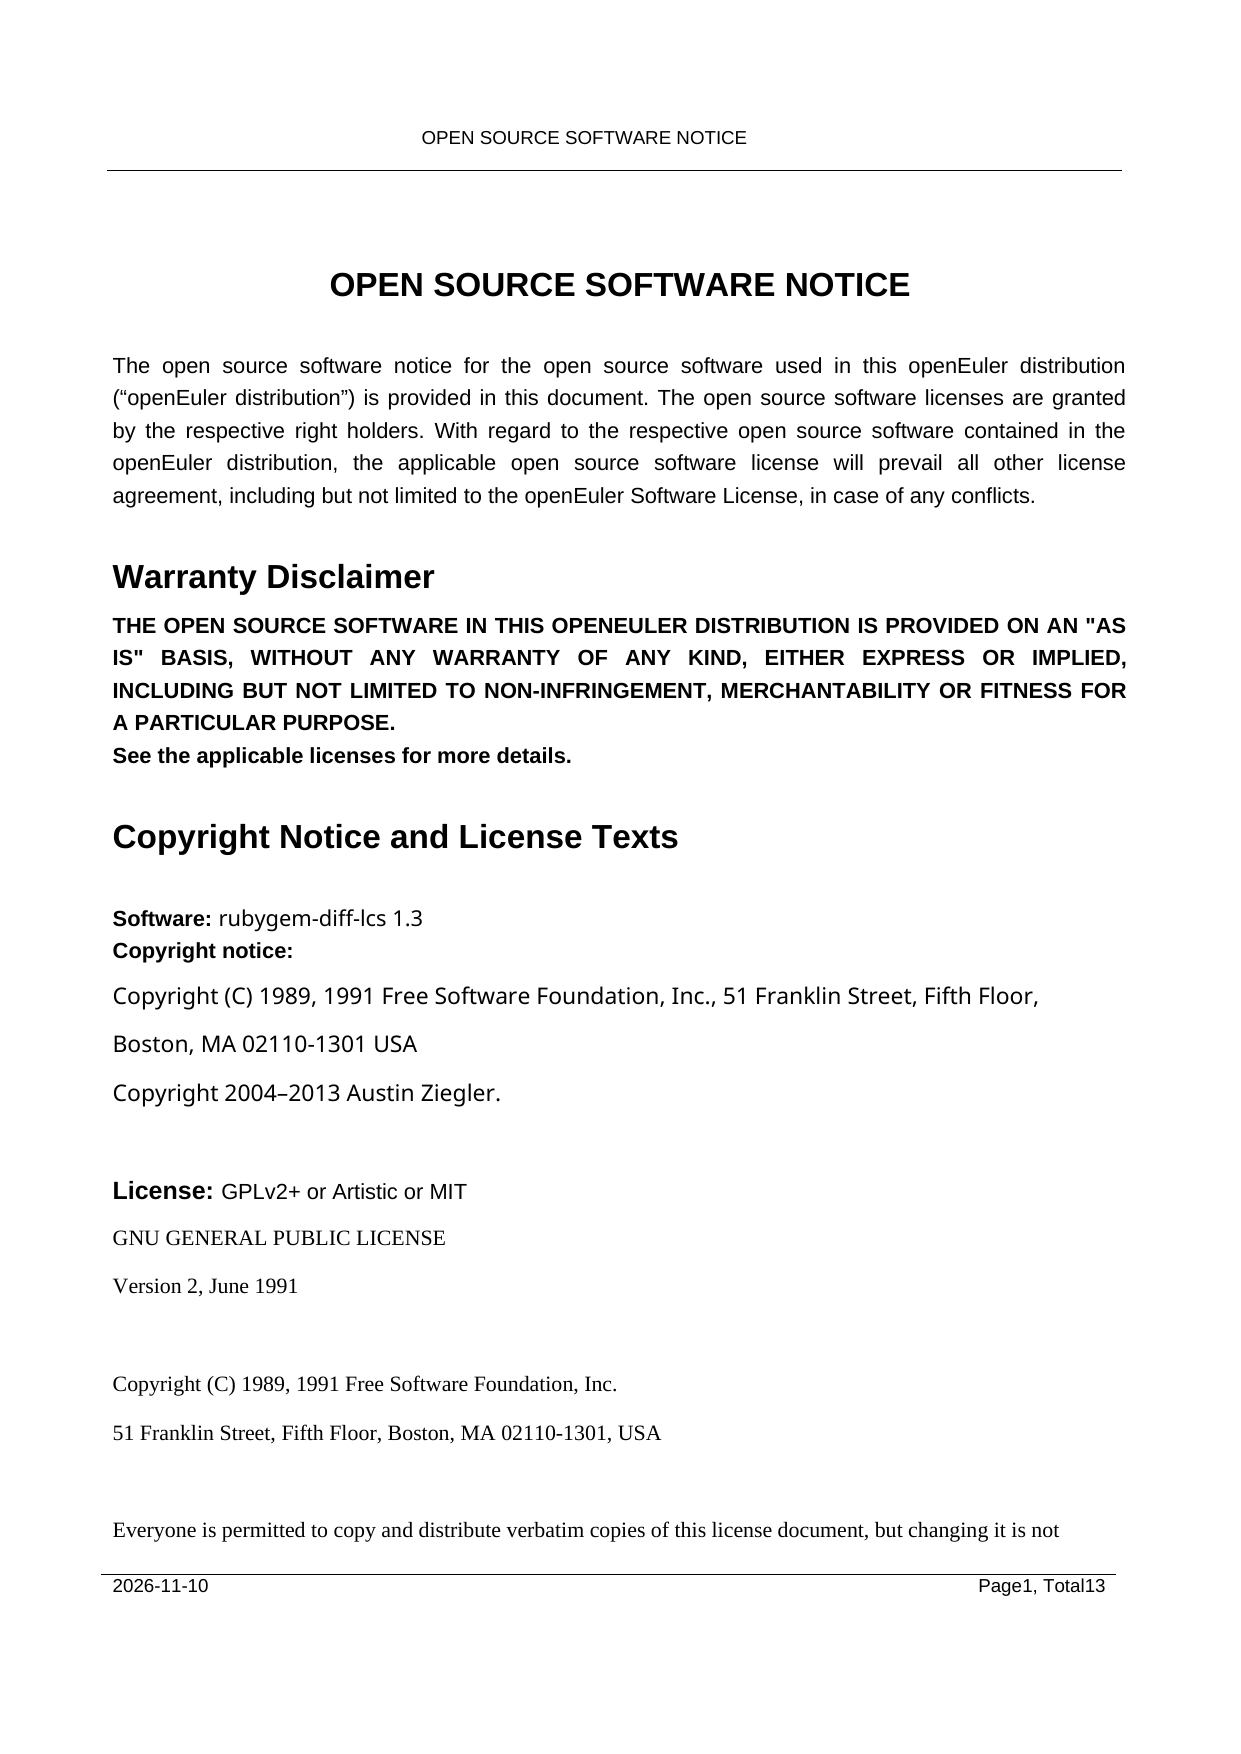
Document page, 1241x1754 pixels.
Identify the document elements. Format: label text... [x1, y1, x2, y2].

text Software: rubygem-diff-lcs 1.3 [112, 901, 1128, 934]
text Copyright Notice and License Texts [112, 804, 1128, 869]
text THE OPEN SOURCE SOFTWARE IN THIS OPENEULER DISTRIBUTION IS PROVIDED ON AN "AS IS" BASIS, WITHOUT ANY WARRANTY OF ANY KIND, EITHER EXPRESS OR IMPLIED, INCLUDING BUT NOT LIMITED TO NON-INFRINGEMENT, MERCHANTABILITY OR FITNESS FOR A PARTICULAR PURPOSE. See the applicable licenses for more details. [112, 609, 1128, 771]
text License: GPLv2+ or Artistic or MIT [112, 1174, 1128, 1207]
text Warranty Disclaimer [112, 544, 1128, 609]
text Copyright (C) 1989, 1991 Free Software Foundation, Inc., 51 Franklin Street, Fifth Floor, Boston, MA 02110-1301 USA Copyright 2004–2013 Austin Ziegler. [112, 979, 1128, 1158]
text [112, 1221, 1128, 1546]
text The open source software notice for the open source software used in this openEuler distribution (“openEuler distribution”) is provided in this document. The open source software licenses are granted by the respective right holders. With regard to the respective open source software contained in the openEuler distribution, the applicable open source software license will prevail all other license agreement, including but not limited to the openEuler Software License, in case of any conflicts. [112, 349, 1128, 511]
text Copyright notice: [112, 934, 1128, 966]
text OPEN SOURCE SOFTWARE NOTICE [112, 251, 1128, 316]
